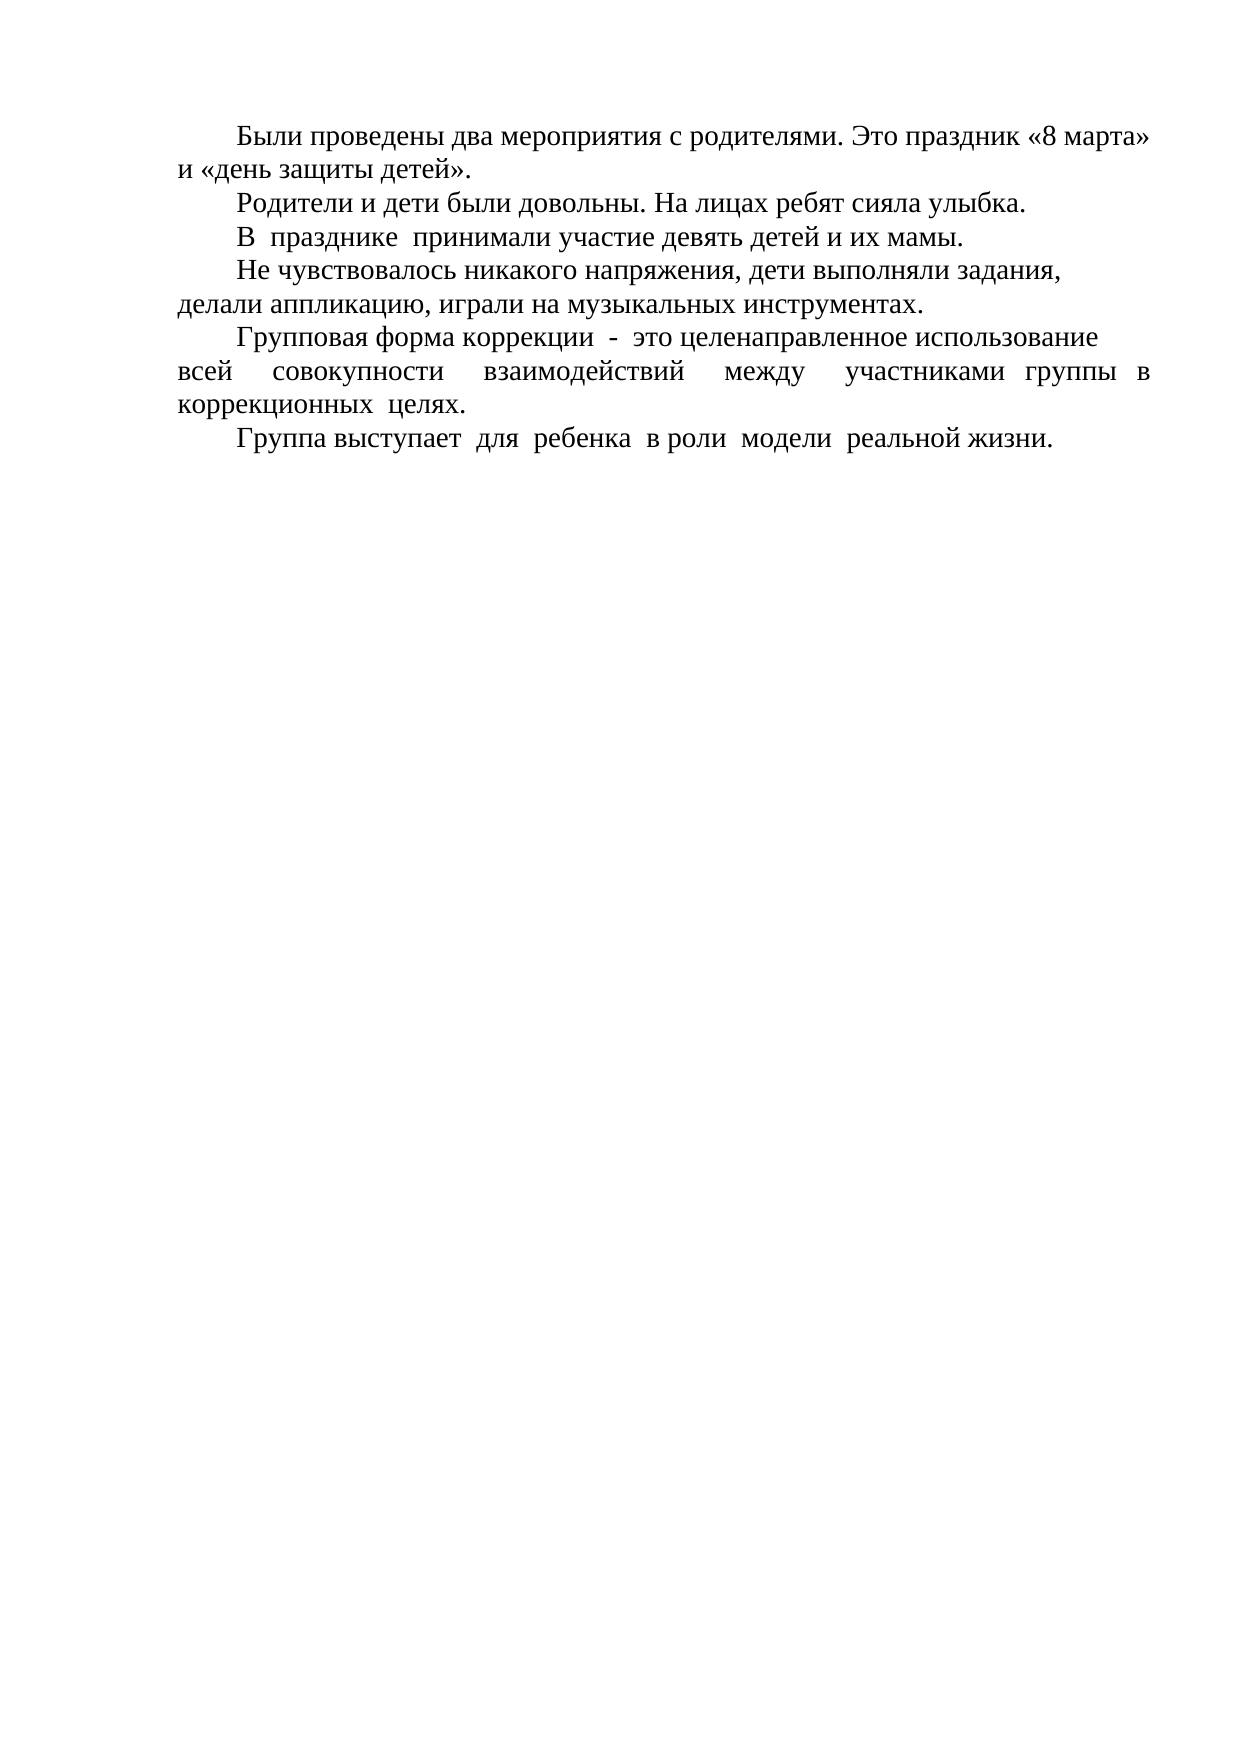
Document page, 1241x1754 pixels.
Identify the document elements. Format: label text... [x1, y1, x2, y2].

text Групповая форма коррекции - это целенаправленное использование [177, 319, 1152, 353]
text Были проведены два мероприятия с родителями. Это праздник «8 марта» [177, 118, 1152, 152]
text всей совокупности взаимодействий между участниками группы в коррекционных целях. [177, 353, 1152, 420]
text и «день защиты детей». [177, 152, 1152, 185]
text Не чувствовалось никакого напряжения, дети выполняли задания, [177, 252, 1152, 286]
text Родители и дети были довольны. На лицах ребят сияла улыбка. [177, 185, 1152, 219]
text В празднике принимали участие девять детей и их мамы. [177, 219, 1152, 252]
text Группа выступает для ребенка в роли модели реальной жизни. [177, 420, 1152, 453]
text делали аппликацию, играли на музыкальных инструментах. [177, 286, 1152, 319]
